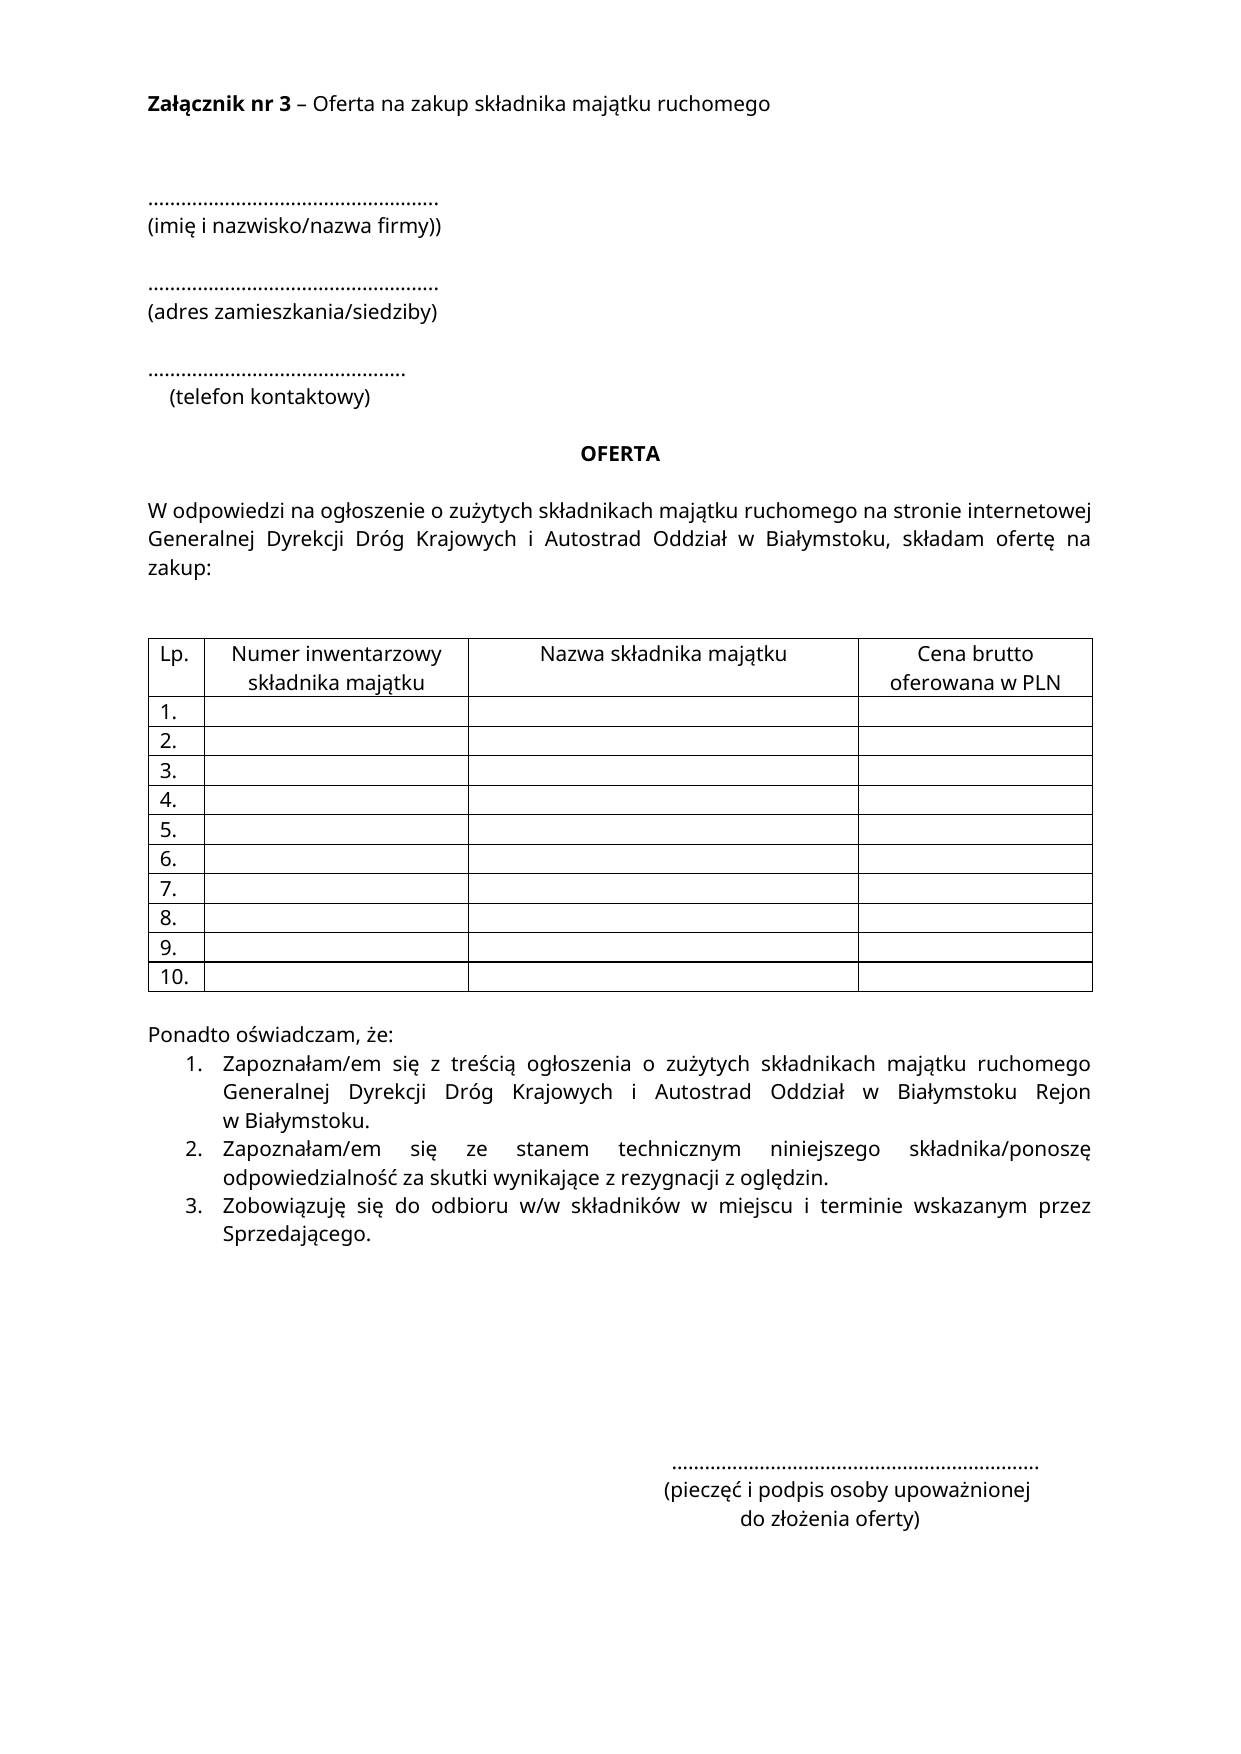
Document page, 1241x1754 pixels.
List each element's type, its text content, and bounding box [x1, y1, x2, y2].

table_cell 9. [149, 933, 204, 961]
table_cell [469, 815, 858, 843]
table_cell [859, 697, 1092, 726]
text …………………………………………….. [148, 268, 1092, 297]
text …………………………………………….. [148, 183, 1092, 212]
text OFERTA [148, 439, 1092, 468]
table_cell [205, 904, 468, 932]
table_cell [859, 786, 1092, 814]
table_cell [469, 786, 858, 814]
table_cell [205, 815, 468, 843]
table_cell 4. [149, 786, 204, 814]
table_header Nazwa składnika majątku [469, 639, 858, 696]
table_cell [205, 963, 468, 991]
table_cell [859, 874, 1092, 902]
table_cell [205, 756, 468, 784]
table_cell [859, 963, 1092, 991]
table_cell [469, 904, 858, 932]
table_cell [859, 933, 1092, 961]
list Zobowiązuję się do odbioru w/w składników w miejscu i terminie wskazanym przez Sprzedającego. [185, 1191, 1092, 1248]
table_cell [205, 697, 468, 726]
list (pieczęć i podpis osoby upoważnionej [664, 1475, 1092, 1504]
table_cell 6. [149, 845, 204, 873]
table_cell 10. [149, 963, 204, 991]
table_cell 5. [149, 815, 204, 843]
text (adres zamieszkania/siedziby) [148, 297, 1092, 325]
table_cell [205, 845, 468, 873]
table_cell [469, 963, 858, 991]
table_header Cena brutto oferowana w PLN [859, 639, 1092, 696]
table_header Lp. [149, 639, 204, 696]
table_cell [205, 933, 468, 961]
text W odpowiedzi na ogłoszenie o zużytych składnikach majątku ruchomego na stronie internetowej Generalnej Dyrekcji Dróg Krajowych i Autostrad Oddział w Białymstoku, składam ofertę na zakup: [148, 496, 1092, 581]
table_cell [205, 874, 468, 902]
table_cell 1. [149, 697, 204, 726]
table_cell [469, 727, 858, 755]
table_cell [469, 756, 858, 784]
table_cell [469, 933, 858, 961]
table_cell [469, 874, 858, 902]
table_cell 2. [149, 727, 204, 755]
text (imię i nazwisko/nazwa firmy)) [148, 212, 1092, 240]
list Zapoznałam/em się z treścią ogłoszenia o zużytych składnikach majątku ruchomego Generalnej Dyrekcji Dróg Krajowych i Autostrad Oddział w Białymstoku Rejon w Białymstoku. [185, 1049, 1092, 1134]
table_cell [205, 727, 468, 755]
text (telefon kontaktowy) [148, 382, 1092, 411]
table_cell [859, 845, 1092, 873]
table_cell 3. [149, 756, 204, 784]
text ……………………………………….. [148, 354, 1092, 382]
table_cell [205, 786, 468, 814]
table_cell 8. [149, 904, 204, 932]
text Załącznik nr 3 – Oferta na zakup składnika majątku ruchomego [148, 89, 1092, 117]
table_header Numer inwentarzowy składnika majątku [205, 639, 468, 696]
list do złożenia oferty) [664, 1504, 1092, 1532]
table_cell [859, 815, 1092, 843]
table_cell [469, 697, 858, 726]
table_cell [859, 727, 1092, 755]
table_cell [859, 756, 1092, 784]
table_cell 7. [149, 874, 204, 902]
table_cell [469, 845, 858, 873]
table_cell [859, 904, 1092, 932]
text Ponadto oświadczam, że: [148, 1020, 1092, 1049]
list …………………………………………………………. [223, 1447, 1092, 1475]
list Zapoznałam/em się ze stanem technicznym niniejszego składnika/ponoszę odpowiedzialność za skutki wynikające z rezygnacji z oględzin. [185, 1134, 1092, 1191]
